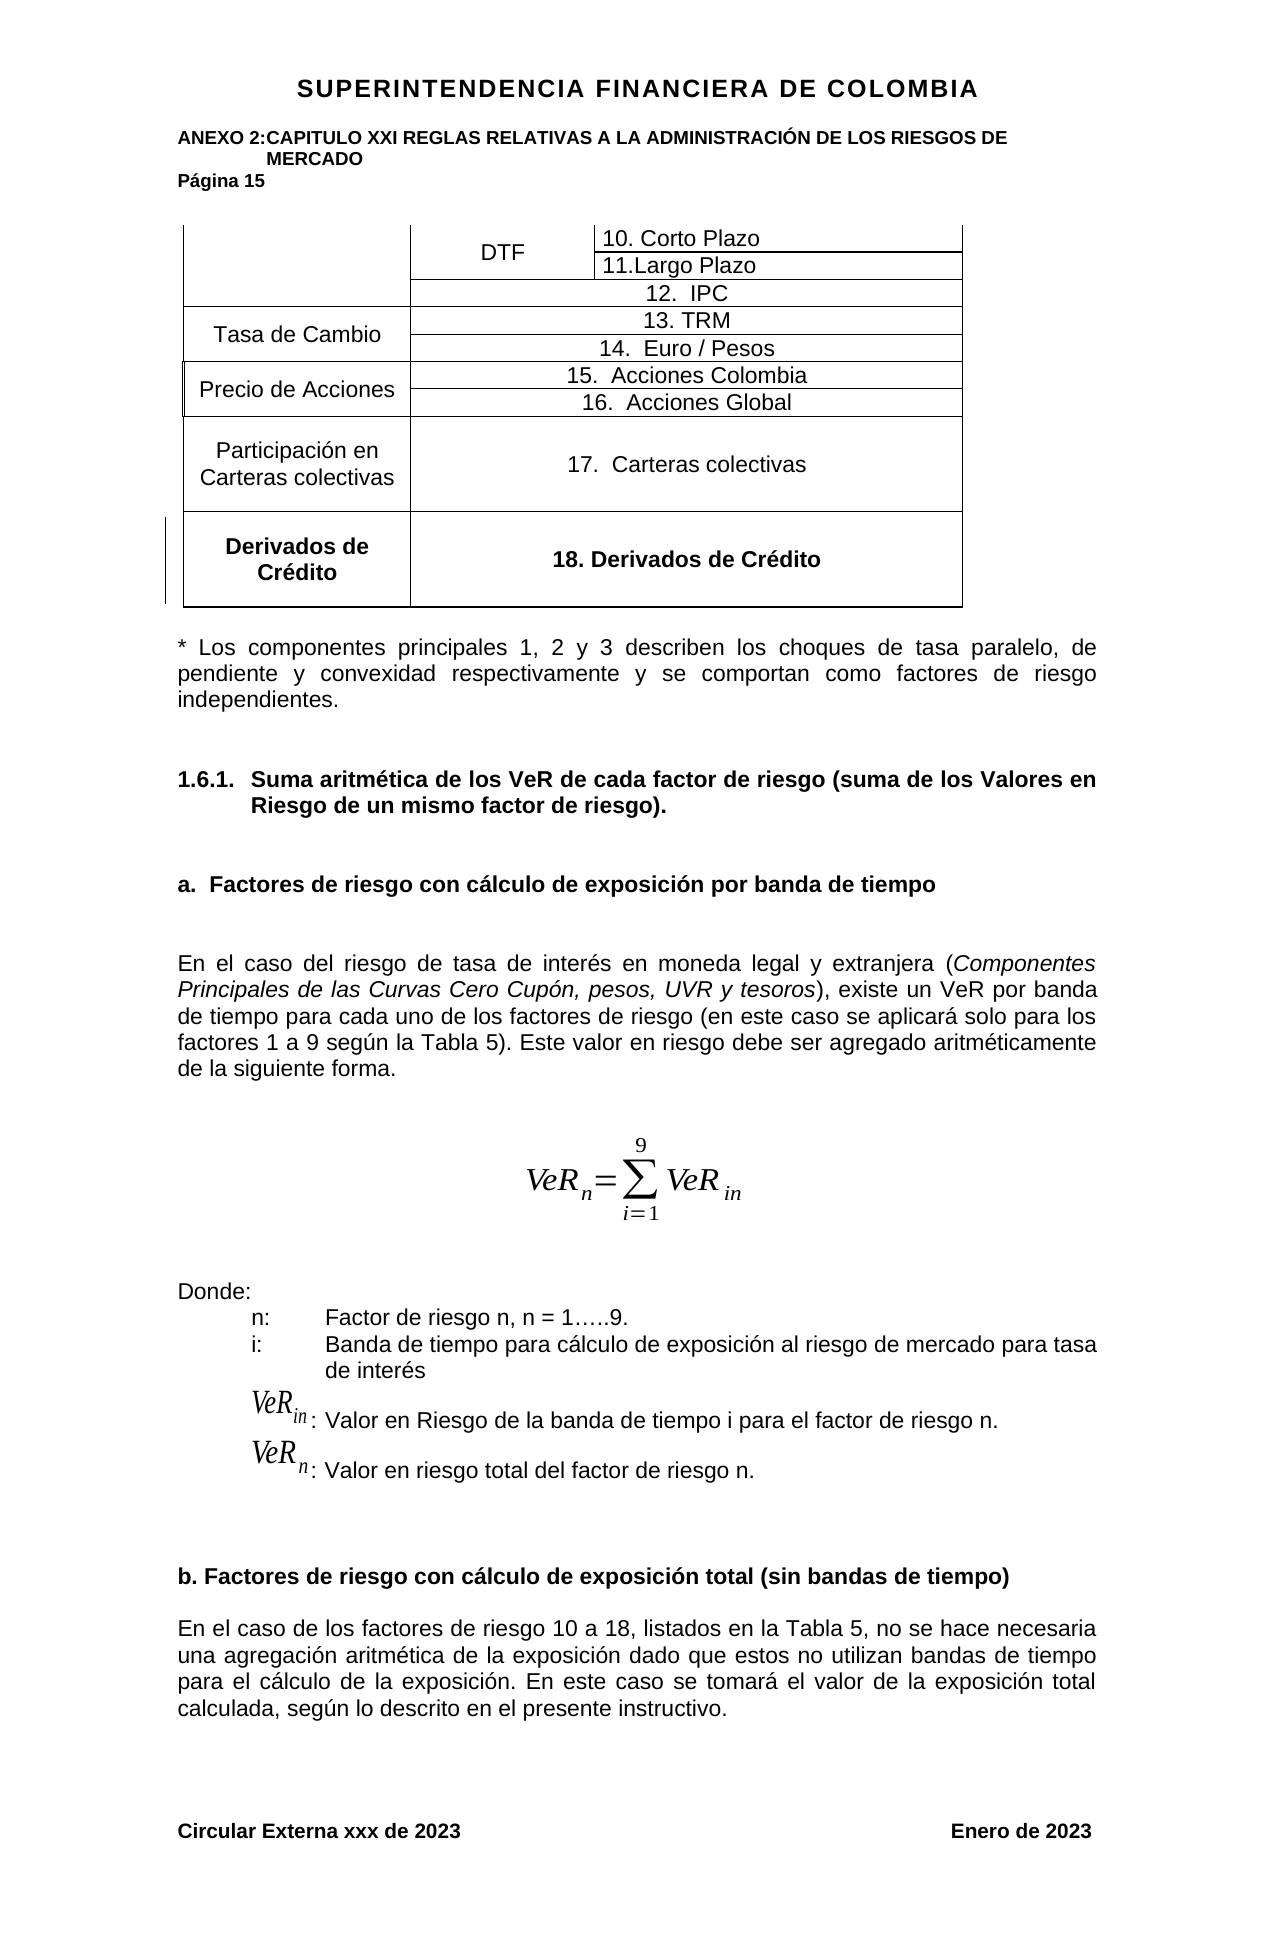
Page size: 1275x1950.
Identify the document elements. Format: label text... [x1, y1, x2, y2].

text b. Factores de riesgo con cálculo de exposición total (sin bandas de tiempo) [177, 1563, 1098, 1589]
table_cell 13. TRM [411, 307, 962, 333]
table_cell Tasa de Cambio [184, 307, 410, 361]
table_cell 17. Carteras colectivas [411, 417, 962, 511]
table_header 10. Corto Plazo [595, 225, 962, 251]
text : Valor en riesgo total del factor de riesgo n. [251, 1433, 1098, 1484]
table_cell 14. Euro / Pesos [411, 335, 962, 361]
table_cell 15. Acciones Colombia [411, 362, 962, 388]
text a. Factores de riesgo con cálculo de exposición por banda de tiempo [177, 871, 1098, 897]
text i: Banda de tiempo para cálculo de exposición al riesgo de mercado para tasa de interés [251, 1331, 1098, 1383]
table_header [184, 225, 410, 306]
table_cell 18. Derivados de Crédito [411, 512, 962, 606]
text Donde: [177, 1278, 1098, 1304]
table_cell 11.Largo Plazo [595, 253, 962, 279]
text En el caso de los factores de riesgo 18, listados en 5, no se hace necesaria una agregación aritmética de la exposición dado que estos no utilizan bandas de tiempo para el cálculo de la exposición. En este caso se tomará el valor de la exposición total calculada, según lo descrito en el presente instructivo. [177, 1615, 1098, 1721]
text En el caso del riesgo de tasa de interés en moneda legal y extranjera (Componentes Principales de las Curvas Cero Cupón, pesos, UVR y tesoros), existe un VeR por banda de tiempo para cada uno de los factores de riesgo (en este caso se aplicará solo para los factores 9 según 5). Este valor en riesgo debe ser agregado aritméticamente de la siguiente forma. [177, 950, 1098, 1082]
table_cell Participación en Carteras colectivas [184, 417, 410, 511]
text 1.6.1. Suma aritmética de los VeR de cada factor de riesgo (suma de los Valores en Riesgo de un mismo factor de riesgo). [177, 766, 1098, 818]
text : Valor en Riesgo de la banda de tiempo i para el factor de riesgo n. [177, 1383, 1098, 1433]
table_header DTF [411, 225, 594, 279]
table_cell 12. IPC [411, 280, 962, 306]
text * Los componentes principales 1, 2 y 3 describen los choques de tasa paralelo, de pendiente y convexidad respectivamente y se comportan como factores de riesgo independientes. [177, 634, 1098, 713]
table_cell Precio de Acciones [185, 362, 410, 416]
table_cell 16. Acciones Global [411, 389, 962, 416]
text n: Factor de riesgo n, n = 1…..9. [177, 1304, 1098, 1331]
table_cell Derivados de Crédito [184, 512, 410, 606]
